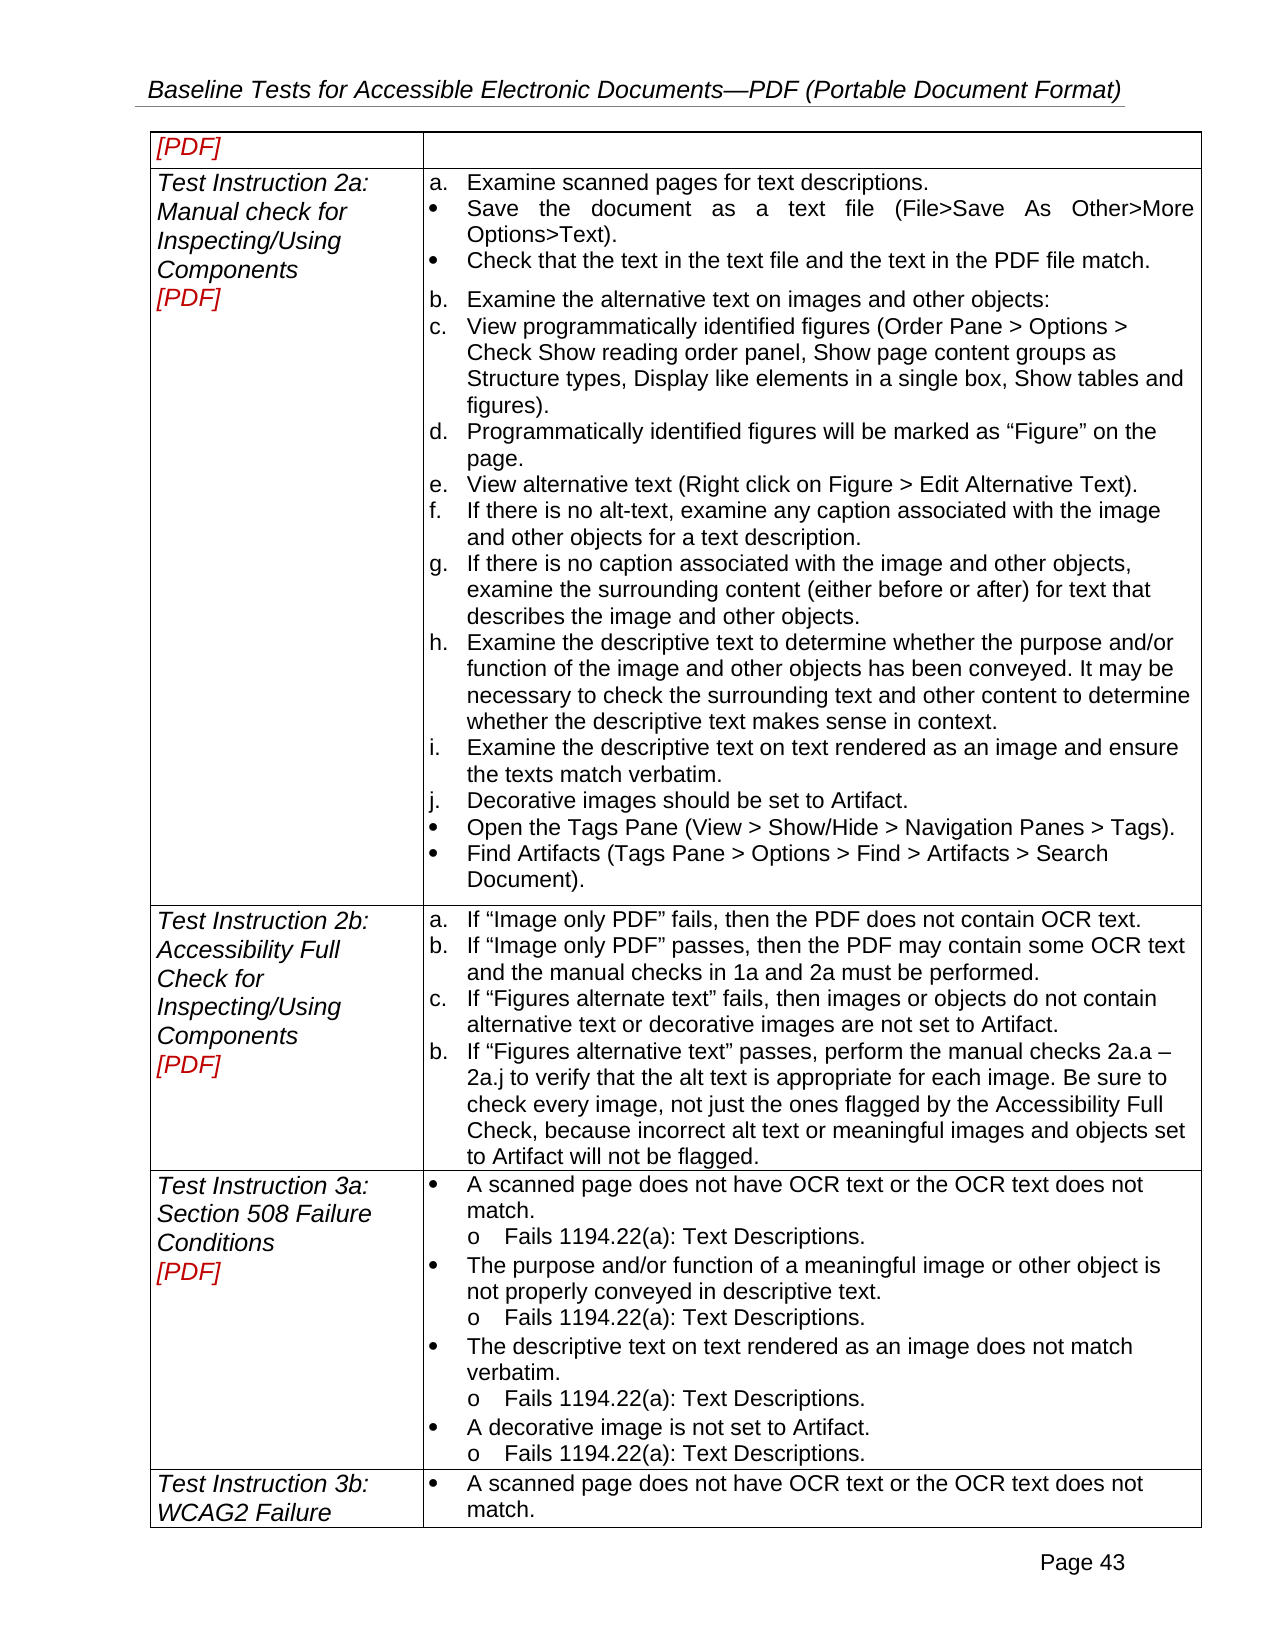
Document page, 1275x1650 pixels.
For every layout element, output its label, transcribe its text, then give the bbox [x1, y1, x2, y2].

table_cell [151, 133, 423, 167]
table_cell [424, 133, 1201, 167]
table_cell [424, 1470, 1201, 1527]
table_cell Test Instruction 2b: Accessibility Full Check for Inspecting/Using Components [PDF] [151, 906, 423, 1169]
table_cell Test Instruction 3a: Section 508 Failure Conditions [PDF] [151, 1171, 423, 1468]
table_cell Test Instruction 2a: Manual check for Inspecting/Using Components [PDF] [151, 169, 423, 905]
table_cell A scanned page does not have OCR text or the OCR text does not match. Fails 1194.22(a): Text Descriptions. The purpose and/or function of a meaningful image or other object is not properly conveyed in descriptive text. Fails 1194.22(a): Text Descriptions. The descriptive text on text rendered as an image does not match verbatim. Fails 1194.22(a): Text Descriptions. A decorative image is not set to Artifact. Fails 1194.22(a): Text Descriptions. [424, 1171, 1201, 1468]
table_cell If “Image only PDF” fails, then the PDF does not contain OCR text. If “Image only PDF” passes, then the PDF may contain some OCR text and the manual checks in 1a and 2a must be performed. If “Figures alternate text” fails, then images or objects do not contain alternative text or decorative images are not set to Artifact. If “Figures alternative text” passes, perform the manual checks 2a.a – 2a.j to verify that the alt text is appropriate for each image. Be sure to check every image, not just the ones flagged by the Accessibility Full Check, because incorrect alt text or meaningful images and objects set to Artifact will not be flagged. [424, 906, 1201, 1169]
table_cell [151, 1470, 423, 1527]
table_cell Examine scanned pages for text descriptions. Save the document as a text file (File>Save As Other>More Options>Text). Check that the text in the text file and the text in the PDF file match. Examine the alternative text on images and other objects: View programmatically identified figures (Order Pane > Options > Check Show reading order panel, Show page content groups as Structure types, Display like elements in a single box, Show tables and figures). Programmatically identified figures will be marked as “Figure” on the page. View alternative text (Right click on Figure > Edit Alternative Text). If there is no alt-text, examine any caption associated with the image and other objects for a text description. If there is no caption associated with the image and other objects, examine the surrounding content (either before or after) for text that describes the image and other objects. Examine the descriptive text to determine whether the purpose and/or function of the image and other objects has been conveyed. It may be necessary to check the surrounding text and other content to determine whether the descriptive text makes sense in context. Examine the descriptive text on text rendered as an image and ensure the texts match verbatim. Decorative images should be set to Artifact. Open the Tags Pane (View > Show/Hide > Navigation Panes > Tags). Find Artifacts (Tags Pane > Options > Find > Artifacts > Search Document). [424, 169, 1201, 905]
